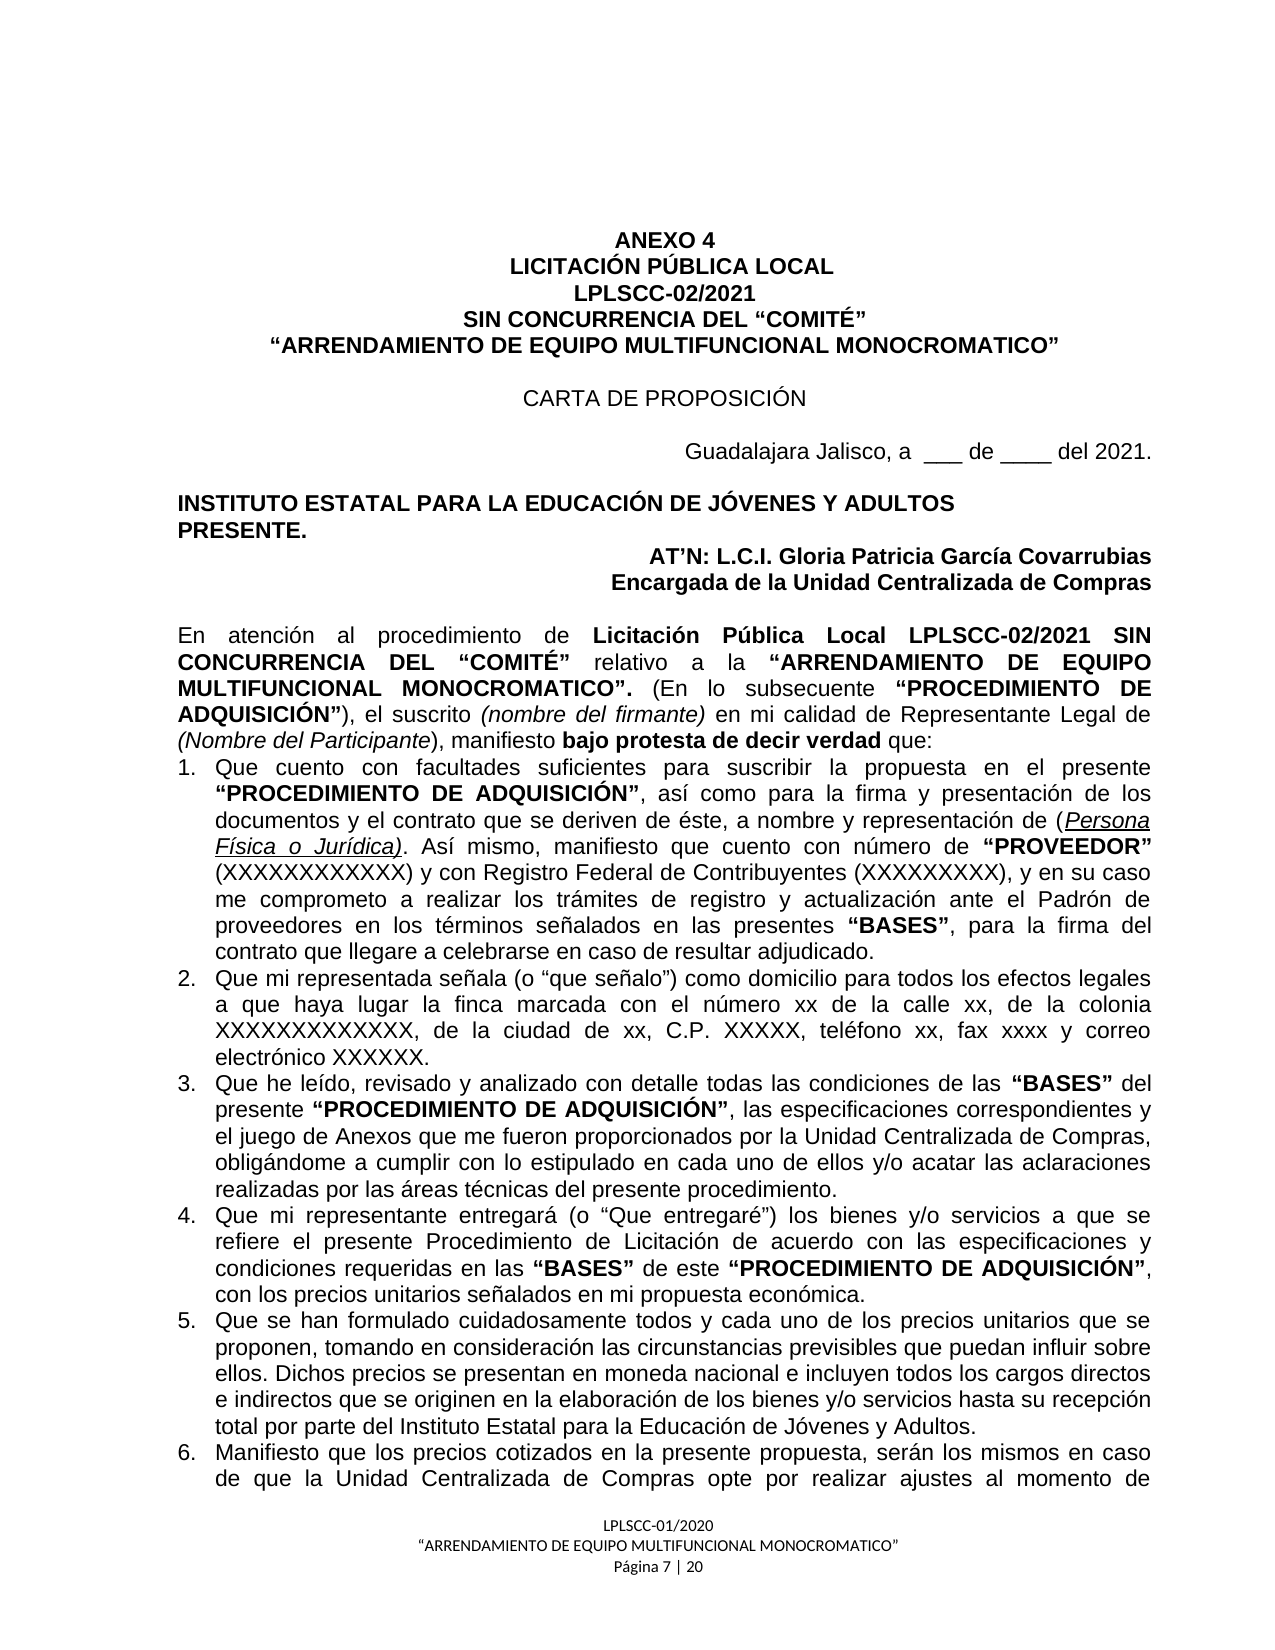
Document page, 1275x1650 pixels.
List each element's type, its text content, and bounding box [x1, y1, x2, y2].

list Que cuento con facultades suficientes para suscribir la propuesta en el presente “PROCEDIMIENTO DE ADQUISICIÓN”, así como para la firma y presentación de los documentos y el contrato que se deriven de éste, a nombre y representación de (Persona Física o Jurídica). Así mismo, manifiesto que cuento con número de “PROVEEDOR” (XXXXXXXXXXXX) y con Registro Federal de Contribuyentes (XXXXXXXXX), y en su caso me comprometo a realizar los trámites de registro y actualización ante el Padrón de proveedores en los términos señalados en las presentes “BASES”, para la firma del contrato que llegare a celebrarse en caso de resultar adjudicado. [177, 754, 1152, 965]
text En atención al procedimiento de Licitación Pública Local LPLSCC-02/2021 SIN CONCURRENCIA DEL “COMITÉ” relativo a la “ARRENDAMIENTO DE EQUIPO MULTIFUNCIONAL MONOCROMATICO”. (En lo subsecuente “PROCEDIMIENTO DE ADQUISICIÓN”), el suscrito (nombre del firmante) en mi calidad de Representante Legal de (Nombre del Participante), manifiesto bajo protesta de decir verdad que: [177, 622, 1152, 754]
list Que he leído, revisado y analizado con detalle todas las condiciones de las “BASES” del presente “PROCEDIMIENTO DE ADQUISICIÓN”, las especificaciones correspondientes y el juego de Anexos que me fueron proporcionados por la Unidad Centralizada de Compras, obligándome a cumplir con lo estipulado en cada uno de ellos y/o acatar las aclaraciones realizadas por las áreas técnicas del presente procedimiento. [177, 1070, 1152, 1202]
text INSTITUTO ESTATAL PARA LA EDUCACIÓN DE JÓVENES Y ADULTOS [177, 490, 1152, 517]
text ANEXO 4 [177, 227, 1152, 253]
list Que mi representante entregará (o “Que entregaré”) los bienes y/o servicios a que se refiere el presente Procedimiento de Licitación de acuerdo con las especificaciones y condiciones requeridas en las “BASES” de este “PROCEDIMIENTO DE ADQUISICIÓN”, con los precios unitarios señalados en mi propuesta económica. [177, 1202, 1152, 1307]
text CARTA DE PROPOSICIÓN [177, 385, 1152, 411]
text PRESENTE. [177, 517, 1152, 543]
text LPLSCC-02/2021 [177, 279, 1152, 306]
text SIN CONCURRENCIA DEL “COMITÉ” [177, 306, 1152, 332]
text “ARRENDAMIENTO DE EQUIPO MULTIFUNCIONAL MONOCROMATICO” [177, 332, 1152, 358]
list Que se han formulado cuidadosamente todos y cada uno de los precios unitarios que se proponen, tomando en consideración las circunstancias previsibles que puedan influir sobre ellos. Dichos precios se presentan en moneda nacional e incluyen todos los cargos directos e indirectos que se originen en la elaboración de los bienes y/o servicios hasta su recepción total por parte del Instituto Estatal para la Educación de Jóvenes y Adultos. [177, 1307, 1152, 1439]
text AT’N: L.C.I. Gloria Patricia García Covarrubias [177, 543, 1152, 569]
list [177, 1439, 1152, 1492]
list Que mi representada señala (o “que señalo”) como domicilio para todos los efectos legales a que haya lugar la finca marcada con el número xx de la calle xx, de la colonia XXXXXXXXXXXXX, de la ciudad de xx, C.P. XXXXX, teléfono xx, fax xxxx y correo electrónico XXXXXX. [177, 965, 1152, 1070]
text LICITACIÓN PÚBLICA LOCAL [177, 253, 1167, 279]
text Encargada de la Unidad Centralizada de Compras [177, 569, 1152, 596]
text Guadalajara Jalisco, a ___ de ____ del 2021. [177, 438, 1152, 464]
